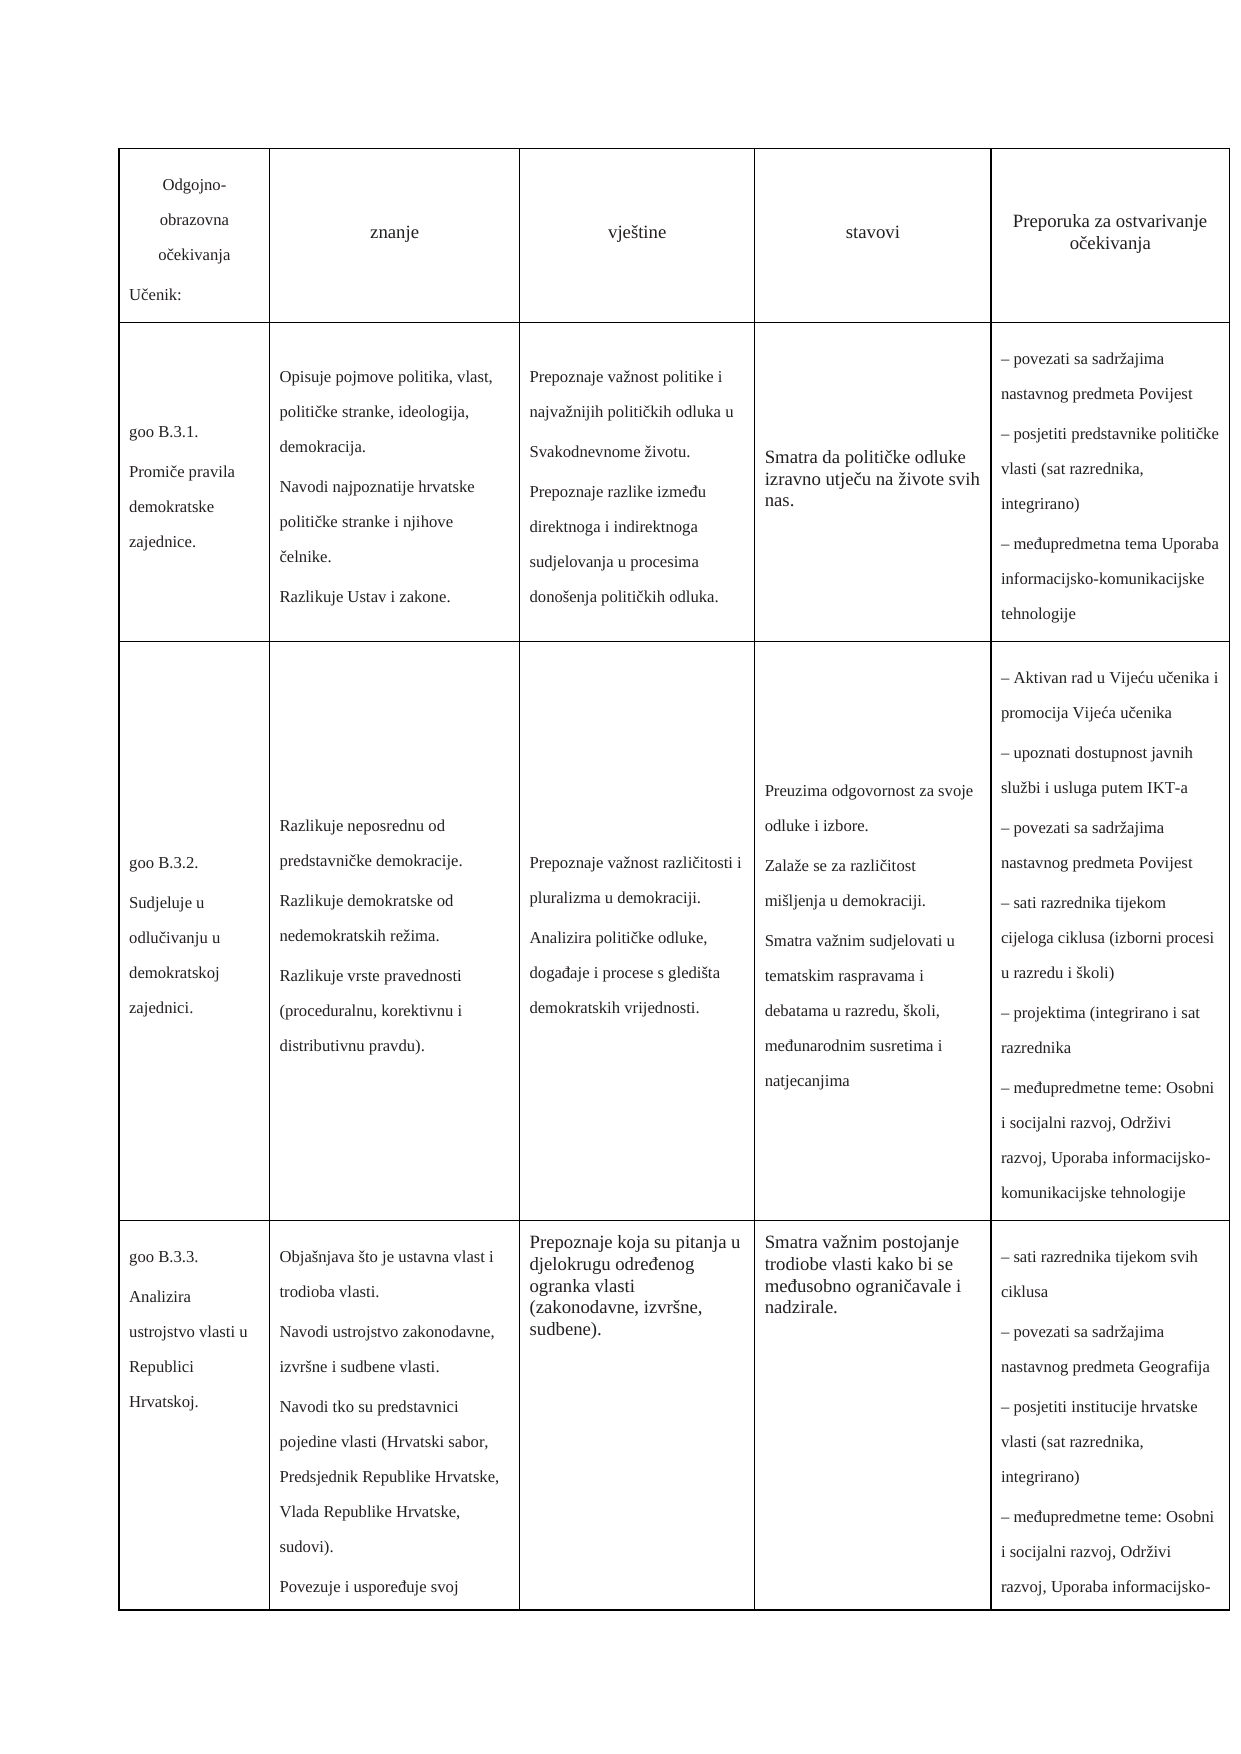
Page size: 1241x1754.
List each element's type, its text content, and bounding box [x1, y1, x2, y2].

table_cell znanje [270, 149, 519, 322]
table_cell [520, 1221, 754, 1609]
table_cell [270, 1221, 519, 1609]
table_cell Opisuje pojmove politika, vlast, političke stranke, ideologija, demokracija. Navodi najpoznatije hrvatske političke stranke i njihove čelnike. Razlikuje Ustav i zakone. [270, 323, 519, 641]
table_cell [755, 1221, 990, 1609]
table_cell Prepoznaje važnost različitosti i pluralizma u demokraciji. Analizira političke odluke, događaje i procese s gledišta demokratskih vrijednosti. [520, 642, 754, 1220]
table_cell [120, 1221, 269, 1609]
table_cell – povezati sa sadržajima nastavnog predmeta Povijest – posjetiti predstavnike političke vlasti (sat razrednika, integrirano) – međupredmetna tema Uporaba informacijsko-komunikacijske tehnologije [992, 323, 1229, 641]
table_cell Odgojno-obrazovna očekivanja Učenik: [120, 149, 269, 322]
table_cell goo B.3.2. Sudjeluje u odlučivanju u demokratskoj zajednici. [120, 642, 269, 1220]
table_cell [992, 1221, 1229, 1609]
table_cell Preporuka za ostvarivanje očekivanja [992, 149, 1229, 322]
table_cell vještine [520, 149, 754, 322]
table_cell stavovi [755, 149, 990, 322]
table_cell Smatra da političke odluke izravno utječu na živote svih nas. [755, 323, 990, 641]
table_cell Razlikuje neposrednu od predstavničke demokracije. Razlikuje demokratske od nedemokratskih režima. Razlikuje vrste pravednosti (proceduralnu, korektivnu i distributivnu pravdu). [270, 642, 519, 1220]
table_cell Prepoznaje važnost politike i najvažnijih političkih odluka u Svakodnevnome životu. Prepoznaje razlike između direktnoga i indirektnoga sudjelovanja u procesima donošenja političkih odluka. [520, 323, 754, 641]
table_cell Preuzima odgovornost za svoje odluke i izbore. Zalaže se za različitost mišljenja u demokraciji. Smatra važnim sudjelovati u tematskim raspravama i debatama u razredu, školi, međunarodnim susretima i natjecanjima [755, 642, 990, 1220]
table_cell – Aktivan rad u Vijeću učenika i promocija Vijeća učenika – upoznati dostupnost javnih službi i usluga putem IKT-a – povezati sa sadržajima nastavnog predmeta Povijest – sati razrednika tijekom cijeloga ciklusa (izborni procesi u razredu i školi) – projektima (integrirano i sat razrednika – međupredmetne teme: Osobni i socijalni razvoj, Održivi razvoj, Uporaba informacijsko-komunikacijske tehnologije [992, 642, 1229, 1220]
table_cell goo B.3.1. Promiče pravila demokratske zajednice. [120, 323, 269, 641]
